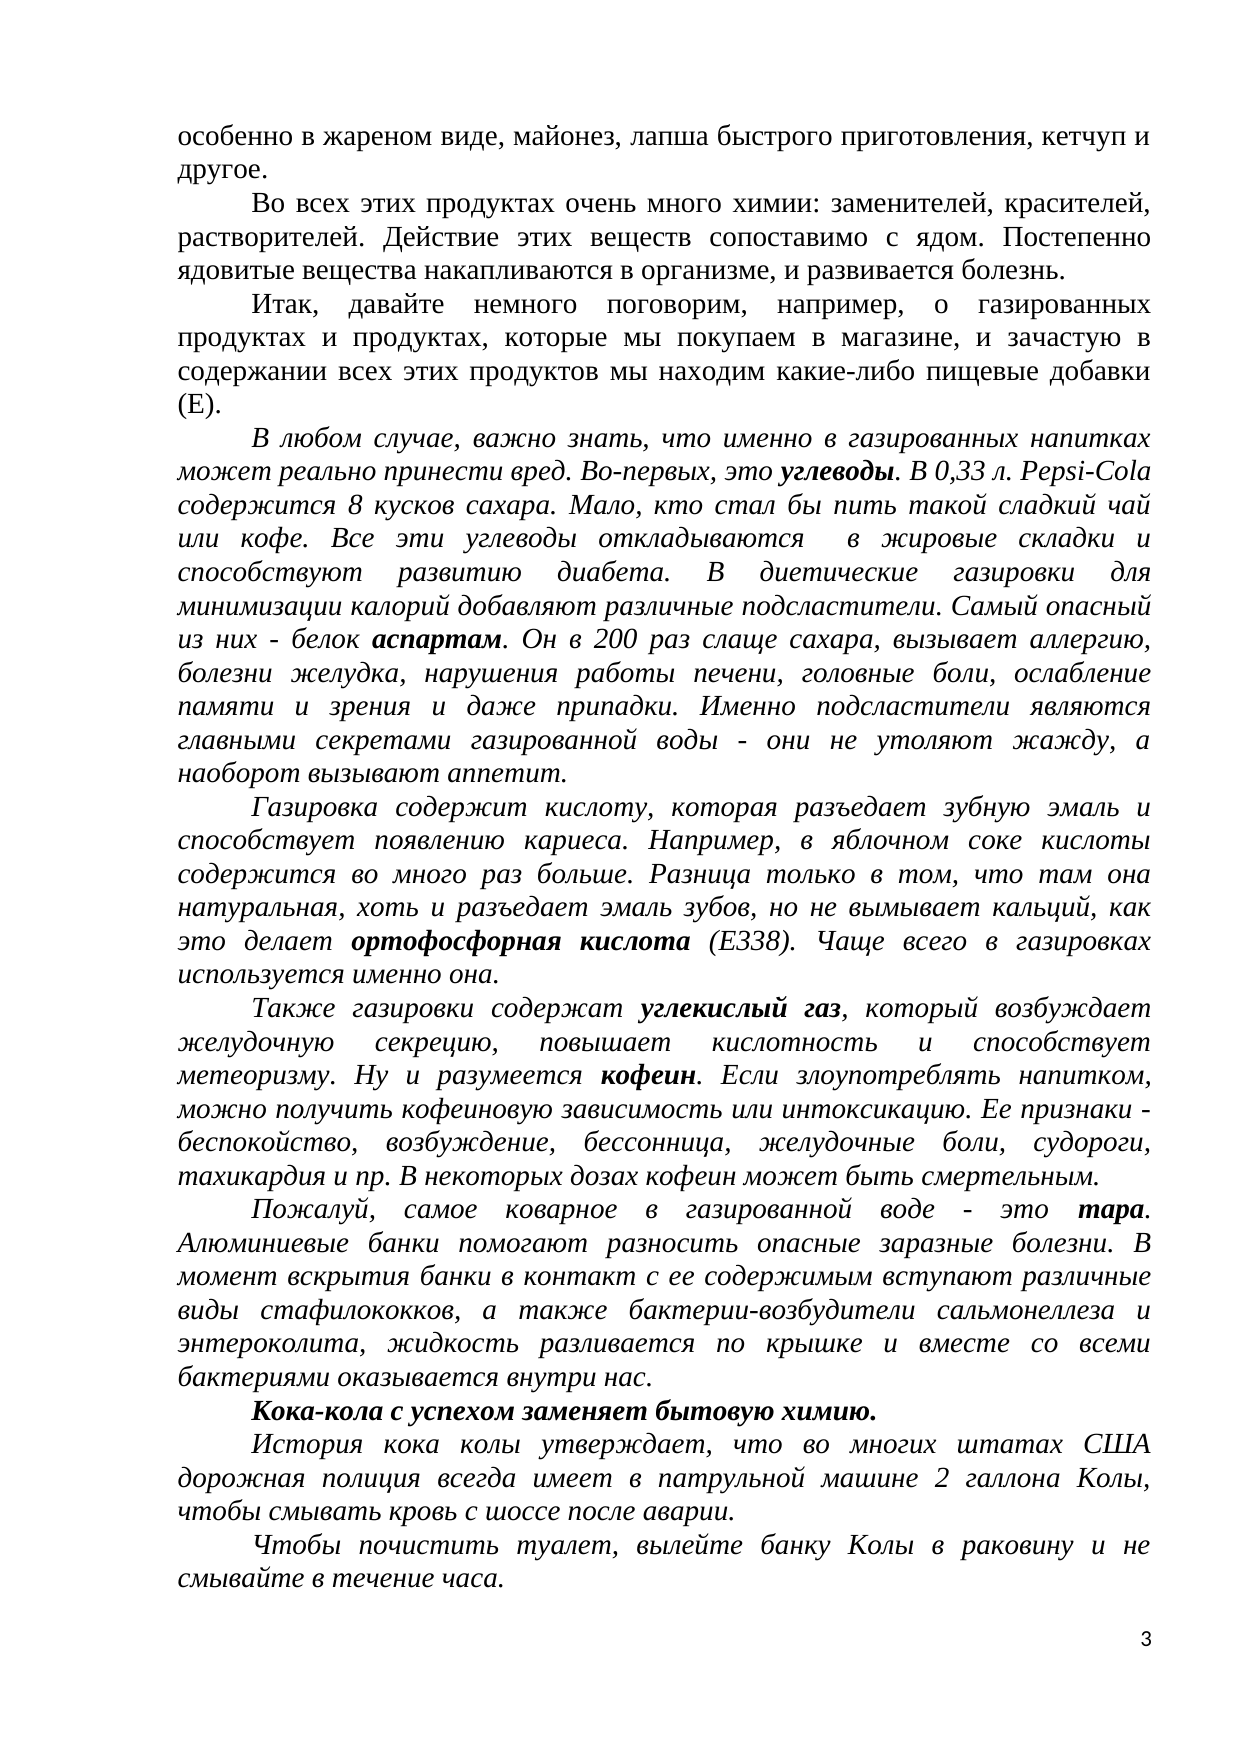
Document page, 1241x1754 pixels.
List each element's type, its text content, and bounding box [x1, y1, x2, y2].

text Также газировки содержат углекислый газ, который возбуждает желудочную секрецию, повышает кислотность и способствует метеоризму. Ну и разумеется кофеин. Если злоупотреблять напитком, можно получить кофеиновую зависимость или интоксикацию. Ее признаки - беспокойство, возбуждение, бессонница, желудочные боли, судороги, тахикардия и пр. В некоторых дозах кофеин может быть смертельным. [177, 990, 1152, 1191]
text Чтобы почистить туалет, вылейте банку Колы в раковину и не смывайте в течение часа. [177, 1527, 1152, 1594]
text Во всех этих продуктах очень много химии: заменителей, красителей, растворителей. Действие этих веществ сопоставимо с ядом. Постепенно ядовитые вещества накапливаются в организме, и развивается болезнь. [177, 185, 1152, 286]
text Пожалуй, самое коварное в газированной воде - это тара. Алюминиевые банки помогают разносить опасные заразные болезни. В момент вскрытия банки в контакт с ее содержимым вступают различные виды стафилококков, а также бактерии-возбудители сальмонеллеза и энтероколита, жидкость разливается по крышке и вместе со всеми бактериями оказывается внутри нас. [177, 1191, 1152, 1393]
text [177, 118, 1152, 185]
text В любом случае, важно знать, что именно в газированных напитках может реально принести вред. Во-первых, это углеводы. В . Pepsi-Cola содержится 8 кусков сахара. Мало, кто стал бы пить такой сладкий чай или кофе. Все эти углеводы откладываются в жировые складки и способствуют развитию диабета. В диетические газировки для минимизации калорий добавляют различные подсластители. Самый опасный из них - белок аспартам. Он в 200 раз слаще сахара, вызывает аллергию, болезни желудка, нарушения работы печени, головные боли, ослабление памяти и зрения и даже припадки. Именно подсластители являются главными секретами газированной воды - они не утоляют жажду, а наоборот вызывают аппетит. [177, 420, 1152, 789]
text Итак, давайте немного поговорим, например, о газированных продуктах и продуктах, которые мы покупаем в магазине, и зачастую в содержании всех этих продуктов мы находим какие-либо пищевые добавки (Е). [177, 286, 1152, 420]
text Кока-кола с успехом заменяет бытовую химию. [177, 1393, 1152, 1426]
text История кока колы утверждает, что во многих штатах США дорожная полиция всегда имеет в патрульной машине Колы, чтобы смывать кровь с шоссе после аварии. [177, 1426, 1152, 1527]
text Газировка содержит кислоту, которая разъедает зубную эмаль и способствует появлению кариеса. Например, в яблочном соке кислоты содержится во много раз больше. Разница только в том, что там она натуральная, хоть и разъедает эмаль зубов, но не вымывает кальций, как это делает ортофосфорная кислота (Е338). Чаще всего в газировках используется именно она. [177, 789, 1152, 990]
